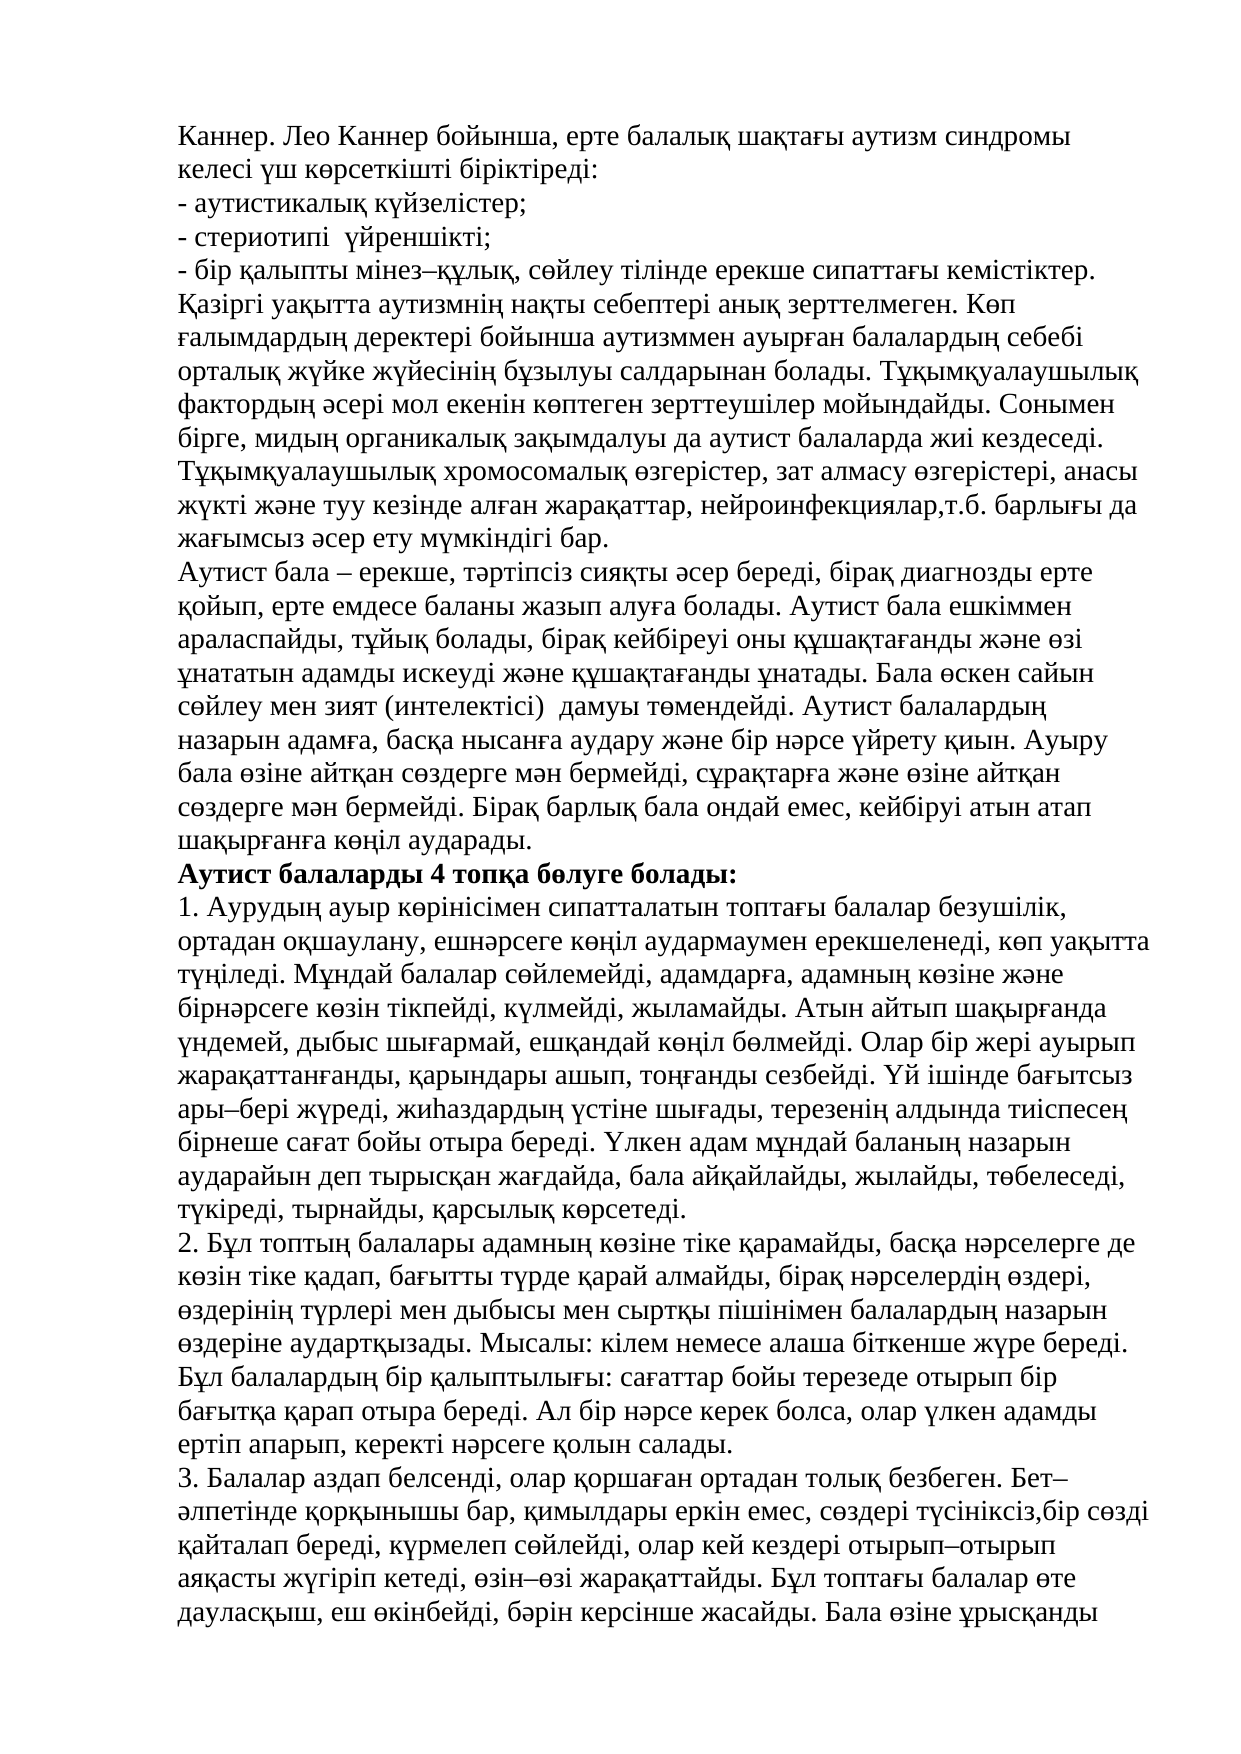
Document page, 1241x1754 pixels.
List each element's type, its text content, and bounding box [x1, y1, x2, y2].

text Тұқымқуалаушылық хромосомалық өзгерістер, зат алмасу өзгерістері, анасы жүкті және туу кезінде алған жарақаттар, нейроинфекциялар,т.б. барлығы да жағымсыз әсер ету мүмкіндігі бар. [177, 453, 1152, 554]
text Аутист балаларды 4 топқа бөлуге болады: [177, 856, 1152, 889]
text - стериотипі үйреншікті; [177, 219, 1152, 252]
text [177, 1460, 1152, 1627]
text Аутист бала – ерекше, тәртіпсіз сияқты әсер береді, бірақ диагнозды ерте қойып, ерте емдесе баланы жазып алуға болады. Аутист бала ешкіммен араласпайды, тұйық болады, бірақ кейбіреуі оны құшақтағанды және өзі ұнататын адамды искеуді және құшақтағанды ұнатады. Бала өскен сайын сөйлеу мен зият (интелектісі) дамуы төмендейді. Аутист балалардың назарын адамға, басқа нысанға аудару және бір нәрсе үйрету қиын. Ауыру бала өзіне айтқан сөздерге мән бермейді, сұрақтарға және өзіне айтқан сөздерге мән бермейді. Бірақ барлық бала ондай емес, кейбіруі атын атап шақырғанға көңіл аударады. [177, 554, 1152, 856]
text 2. Бұл топтың балалары адамның көзіне тіке қарамайды, басқа нәрселерге де көзін тіке қадап, бағытты түрде қарай алмайды, бірақ нәрселердің өздері, өздерінің түрлері мен дыбысы мен сыртқы пішінімен балалардың назарын өздеріне аудартқызады. Мысалы: кілем немесе алаша біткенше жүре береді. Бұл балалардың бір қалыптылығы: сағаттар бойы терезеде отырып бір бағытқа қарап отыра береді. Ал бір нәрсе керек болса, олар үлкен адамды ертіп апарып, керекті нәрсеге қолын салады. [177, 1225, 1152, 1460]
text - бір қалыпты мінез–құлық, сөйлеу тілінде ерекше сипаттағы кемістіктер. [177, 252, 1152, 286]
text - аутистикалық күйзелістер; [177, 185, 1152, 219]
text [177, 118, 1152, 185]
text 1. Аурудың ауыр көрінісімен сипатталатын топтағы балалар безушілік, ортадан оқшаулану, ешнәрсеге көңіл аудармаумен ерекшеленеді, көп уақытта түңіледі. Мұндай балалар сөйлемейді, адамдарға, адамның көзіне және бірнәрсеге көзін тікпейді, күлмейді, жыламайды. Атын айтып шақырғанда үндемей, дыбыс шығармай, ешқандай көңіл бөлмейді. Олар бір жері ауырып жарақаттанғанды, қарындары ашып, тоңғанды сезбейді. Үй ішінде бағытсыз ары–бері жүреді, жиһаздардың үстіне шығады, терезенің алдында тиіспесең бірнеше сағат бойы отыра береді. Үлкен адам мұндай баланың назарын аударайын деп тырысқан жағдайда, бала айқайлайды, жылайды, төбелеседі, түкіреді, тырнайды, қарсылық көрсетеді. [177, 889, 1152, 1225]
text Қазіргі уақытта аутизмнің нақты себептері анық зерттелмеген. Көп ғалымдардың деректері бойынша аутизммен ауырған балалардың себебі орталық жүйке жүйесінің бұзылуы салдарынан болады. Тұқымқуалаушылық фактордың әсері мол екенін көптеген зерттеушілер мойындайды. Сонымен бірге, мидың органикалық зақымдалуы да аутист балаларда жиі кездеседі. [177, 286, 1152, 453]
